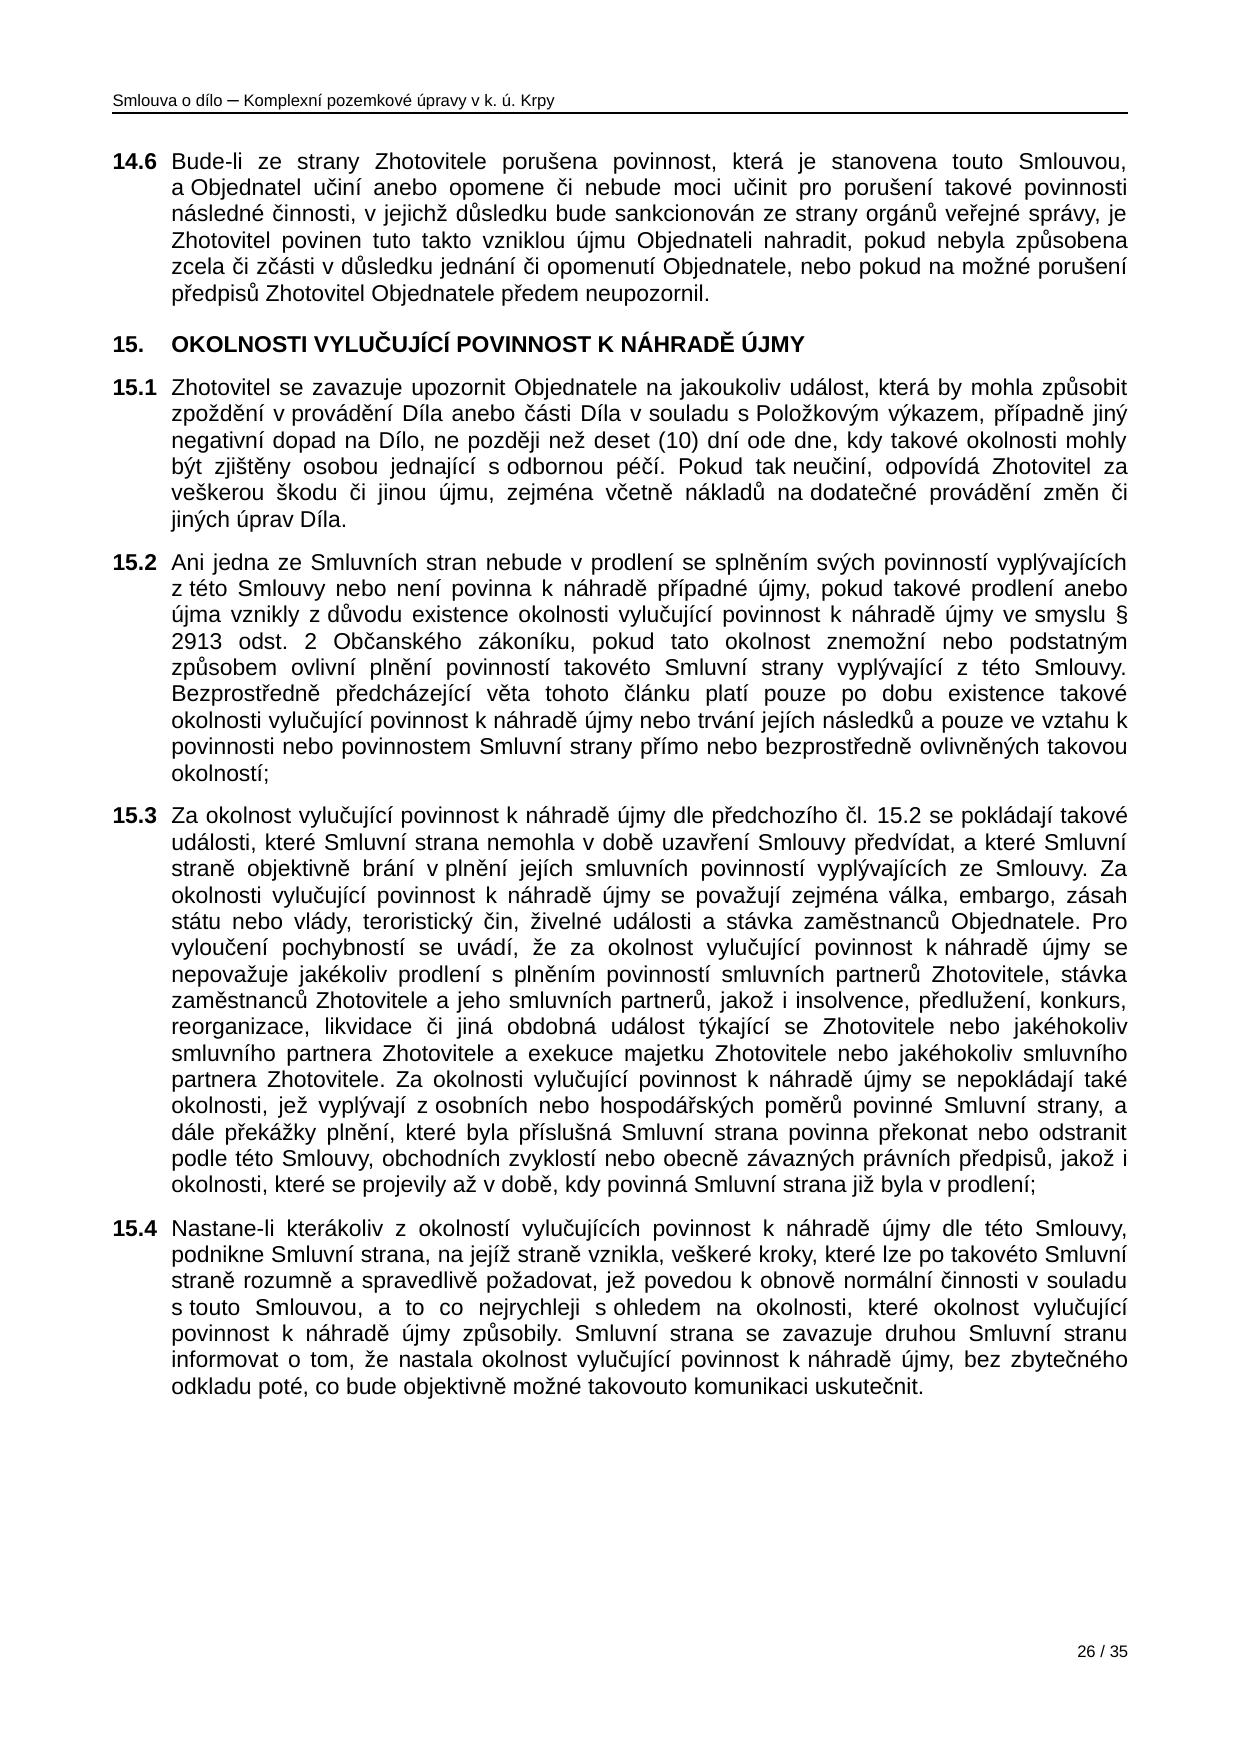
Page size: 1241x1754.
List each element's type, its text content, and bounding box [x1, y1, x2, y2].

text Nastane-li kterákoliv z okolností vylučujících povinnost k náhradě újmy dle této Smlouvy, podnikne Smluvní strana, na jejíž straně vznikla, veškeré kroky, které lze po takovéto Smluvní straně rozumně a spravedlivě požadovat, jež povedou k obnově normální činnosti v souladu s touto Smlouvou, a to co nejrychleji s ohledem na okolnosti, které okolnost vylučující povinnost k náhradě újmy způsobily. Smluvní strana se zavazuje druhou Smluvní stranu informovat o tom, že nastala okolnost vylučující povinnost k náhradě újmy, bez zbytečného odkladu poté, co bude objektivně možné takovouto komunikaci uskutečnit. [112, 1214, 1128, 1399]
text Ani jedna ze Smluvních stran nebude v prodlení se splněním svých povinností vyplývajících z této Smlouvy nebo není povinna k náhradě případné újmy, pokud takové prodlení anebo újma vznikly z důvodu existence okolnosti vylučující povinnost k náhradě újmy ve smyslu § 2913 odst. 2 Občanského zákoníku, pokud tato okolnost znemožní nebo podstatným způsobem ovlivní plnění povinností takovéto Smluvní strany vyplývající z této Smlouvy. Bezprostředně předcházející věta tohoto článku platí pouze po dobu existence takové okolnosti vylučující povinnost k náhradě újmy nebo trvání jejích následků a pouze ve vztahu k povinnosti nebo povinnostem Smluvní strany přímo nebo bezprostředně ovlivněných takovou okolností; [112, 549, 1128, 786]
text Okolnosti vylučující povinnost k náhradě újmy [112, 331, 1128, 357]
text Za okolnost vylučující povinnost k náhradě újmy dle předchozího čl. 15.2 se pokládají takové události, které Smluvní strana nemohla v době uzavření Smlouvy předvídat, a které Smluvní straně objektivně brání v plnění jejích smluvních povinností vyplývajících ze Smlouvy. Za okolnosti vylučující povinnost k náhradě újmy se považují zejména válka, embargo, zásah státu nebo vlády, teroristický čin, živelné události a stávka zaměstnanců Objednatele. Pro vyloučení pochybností se uvádí, že za okolnost vylučující povinnost k náhradě újmy se nepovažuje jakékoliv prodlení s plněním povinností smluvních partnerů Zhotovitele, stávka zaměstnanců Zhotovitele a jeho smluvních partnerů, jakož i insolvence, předlužení, konkurs, reorganizace, likvidace či jiná obdobná událost týkající se Zhotovitele nebo jakéhokoliv smluvního partnera Zhotovitele a exekuce majetku Zhotovitele nebo jakéhokoliv smluvního partnera Zhotovitele. Za okolnosti vylučující povinnost k náhradě újmy se nepokládají také okolnosti, jež vyplývají z osobních nebo hospodářských poměrů povinné Smluvní strany, a dále překážky plnění, které byla příslušná Smluvní strana povinna překonat nebo odstranit podle této Smlouvy, obchodních zvyklostí nebo obecně závazných právních předpisů, jakož i okolnosti, které se projevily až v době, kdy povinná Smluvní strana již byla v prodlení; [112, 802, 1128, 1198]
text Zhotovitel se zavazuje upozornit Objednatele na jakoukoliv událost, která by mohla způsobit zpoždění v provádění Díla anebo části Díla v souladu s Položkovým výkazem, případně jiný negativní dopad na Dílo, ne později než deset (10) dní ode dne, kdy takové okolnosti mohly být zjištěny osobou jednající s odbornou péčí. Pokud tak neučiní, odpovídá Zhotovitel za veškerou škodu či jinou újmu, zejména včetně nákladů na dodatečné provádění změn či jiných úprav Díla. [112, 374, 1128, 532]
text Bude-li ze strany Zhotovitele porušena povinnost, která je stanovena touto Smlouvou, a Objednatel učiní anebo opomene či nebude moci učinit pro porušení takové povinnosti následné činnosti, v jejichž důsledku bude sankcionován ze strany orgánů veřejné správy, je Zhotovitel povinen tuto takto vzniklou újmu Objednateli nahradit, pokud nebyla způsobena zcela či zčásti v důsledku jednání či opomenutí Objednatele, nebo pokud na možné porušení předpisů Zhotovitel Objednatele předem neupozornil. [112, 148, 1128, 306]
